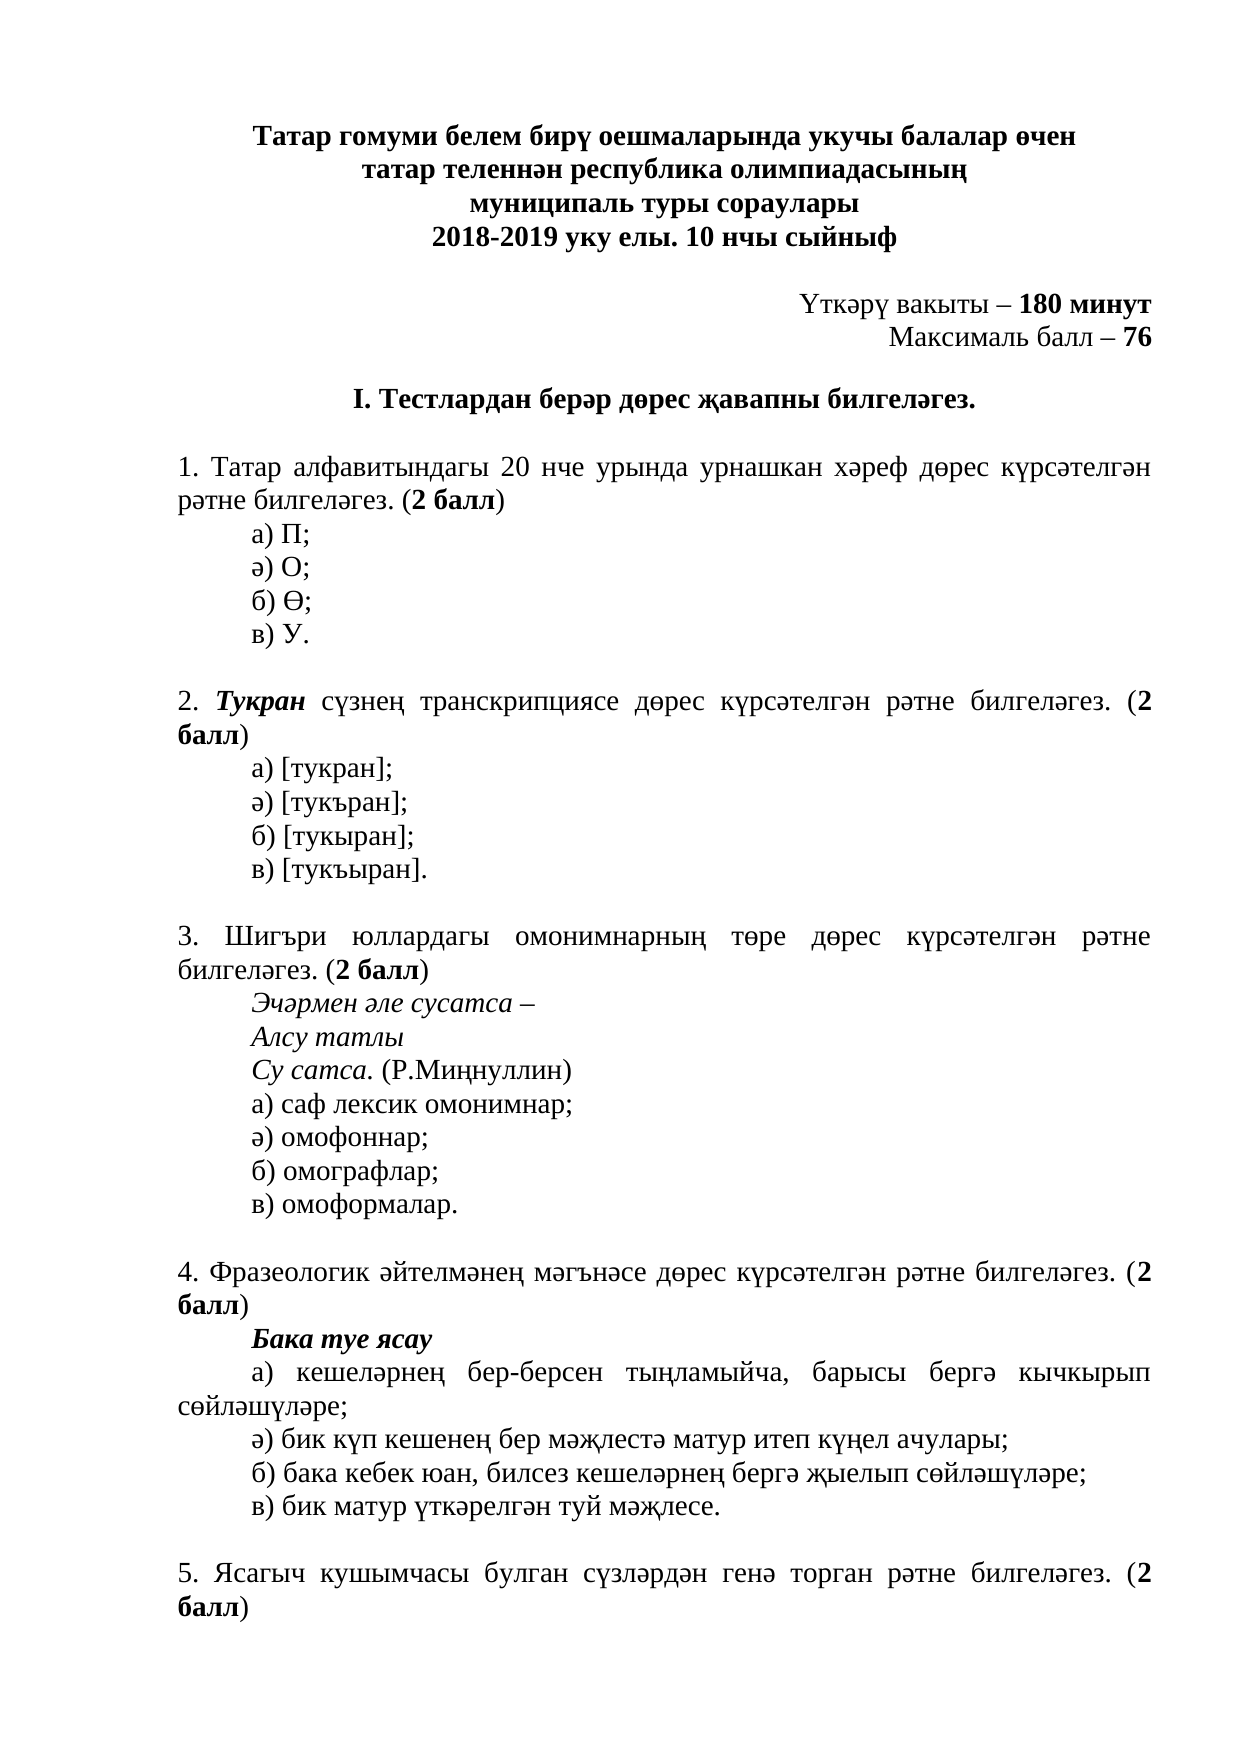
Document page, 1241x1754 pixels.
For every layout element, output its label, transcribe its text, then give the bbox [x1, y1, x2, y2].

text муниципаль туры сораулары [177, 185, 1152, 219]
text в) [тукъыран]. [177, 851, 1152, 885]
text в) бик матур үткәрелгән туй мәҗлесе. [177, 1488, 1152, 1522]
text а) П; [177, 516, 1152, 549]
text ә) О; [177, 549, 1152, 583]
text Алсу татлы [177, 1019, 1152, 1052]
text ә) омофоннар; [177, 1119, 1152, 1153]
text Су сатса. (Р.Миңнуллин) [177, 1052, 1152, 1086]
text 1. Татар алфавитындагы 20 нче урында урнашкан хәреф дөрес күрсәтелгән рәтне билгеләгез. (2 балл) [177, 449, 1152, 516]
text 3. Шигъри юллардагы омонимнарның төре дөрес күрсәтелгән рәтне билгеләгез. (2 балл) [177, 918, 1152, 985]
text б) [тукыран]; [177, 818, 1152, 851]
text 4. Фразеологик әйтелмәнең мәгънәсе дөрес күрсәтелгән рәтне билгеләгез. (2 балл) [177, 1254, 1152, 1321]
text I. Тестлардан берәр дөрес җавапны билгеләгез. [177, 382, 1152, 415]
text 5. Ясагыч кушымчасы булган сүзләрдән генә торган рәтне билгеләгез. (2 балл) [177, 1556, 1152, 1623]
text 2. Тукран сүзнең транскрипциясе дөрес күрсәтелгән рәтне билгеләгез. (2 балл) [177, 683, 1152, 751]
text татар теленнән республика олимпиадасының [177, 152, 1152, 185]
text а) саф лексик омонимнар; [177, 1086, 1152, 1119]
text б) Ө; [177, 583, 1152, 616]
text 2018-2019 уку елы. 10 нчы сыйныф [177, 219, 1152, 252]
text Эчәрмен әле сусатса – [177, 985, 1152, 1019]
text ә) бик күп кешенең бер мәҗлестә матур итеп күңел ачулары; [177, 1421, 1152, 1455]
text Татар гомуми белем бирү оешмаларында укучы балалар өчен [177, 118, 1152, 152]
text в) омоформалар. [177, 1187, 1152, 1220]
text б) бака кебек юан, билсез кешеләрнең бергә җыелып сөйләшүләре; [177, 1455, 1152, 1488]
text Бака туе ясау [177, 1321, 1152, 1354]
text Үткәрү вакыты – 180 минут [177, 286, 1152, 319]
text а) кешеләрнең бер-берсен тыңламыйча, барысы бергә кычкырып сөйләшүләре; [177, 1354, 1152, 1421]
text а) [тукран]; [177, 751, 1152, 784]
text ә) [тукъран]; [177, 784, 1152, 818]
text Максималь балл – 76 [177, 319, 1152, 353]
text в) У. [177, 616, 1152, 650]
text б) омографлар; [177, 1153, 1152, 1187]
